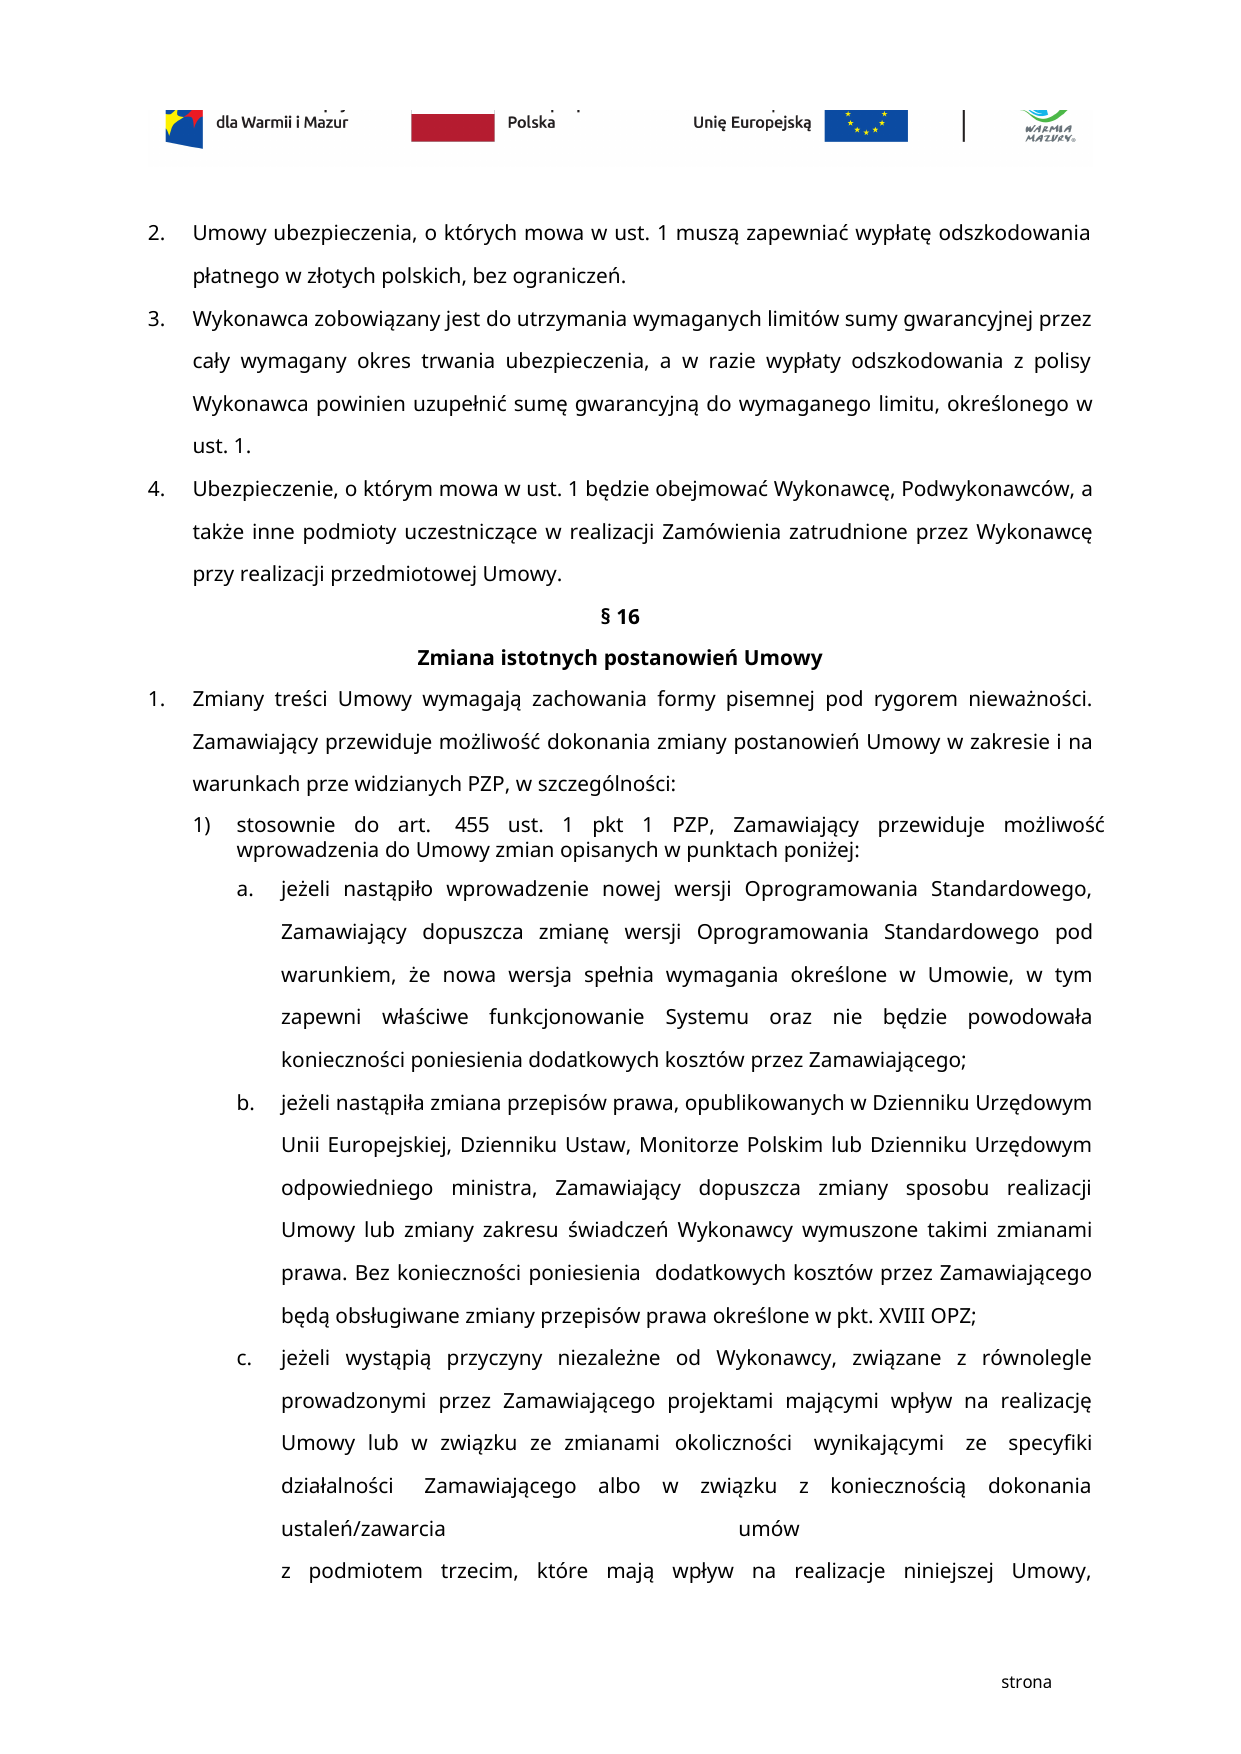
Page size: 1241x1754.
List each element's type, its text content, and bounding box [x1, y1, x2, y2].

picture [148, 110, 1093, 167]
list jeżeli nastąpiło wprowadzenie nowej wersji Oprogramowania Standardowego, Zamawiający dopuszcza zmianę wersji Oprogramowania Standardowego pod warunkiem, że nowa wersja spełnia wymagania określone w Umowie, w tym zapewni właściwe funkcjonowanie Systemu oraz nie będzie powodowała konieczności poniesienia dodatkowych kosztów przez Zamawiającego; [236, 874, 1093, 1073]
text Zmiana istotnych postanowień Umowy [417, 643, 1105, 672]
text § 16 [177, 602, 1063, 631]
list Umowy ubezpieczenia, o których mowa w ust. 1 muszą zapewniać wypłatę odszkodowania płatnego w złotych polskich, bez ograniczeń. [148, 218, 1092, 289]
list Ubezpieczenie, o którym mowa w ust. 1 będzie obejmować Wykonawcę, Podwykonawców, a także inne podmioty uczestniczące w realizacji Zamówienia zatrudnione przez Wykonawcę przy realizacji przedmiotowej Umowy. [148, 474, 1092, 588]
list Wykonawca zobowiązany jest do utrzymania wymaganych limitów sumy gwarancyjnej przez cały wymagany okres trwania ubezpieczenia, a w razie wypłaty odszkodowania z polisy Wykonawca powinien uzupełnić sumę gwarancyjną do wymaganego limitu, określonego w ust. 1. [148, 304, 1092, 460]
list stosownie do art. 455 ust. 1 pkt 1 PZP, Zamawiający przewiduje możliwość wprowadzenia do Umowy zmian opisanych w punktach poniżej: [192, 812, 1105, 862]
list jeżeli nastąpiła zmiana przepisów prawa, opublikowanych w Dzienniku Urzędowym Unii Europejskiej, Dzienniku Ustaw, Monitorze Polskim lub Dzienniku Urzędowym odpowiedniego ministra, Zamawiający dopuszcza zmiany sposobu realizacji Umowy lub zmiany zakresu świadczeń Wykonawcy wymuszone takimi zmianami prawa. Bez konieczności poniesienia dodatkowych kosztów przez Zamawiającego będą obsługiwane zmiany przepisów prawa określone w pkt. XVIII OPZ; [236, 1088, 1093, 1329]
list Zmiany treści Umowy wymagają zachowania formy pisemnej pod rygorem nieważności. Zamawiający przewiduje możliwość dokonania zmiany postanowień Umowy w zakresie i na warunkach prze widzianych PZP, w szczególności: [148, 684, 1093, 798]
